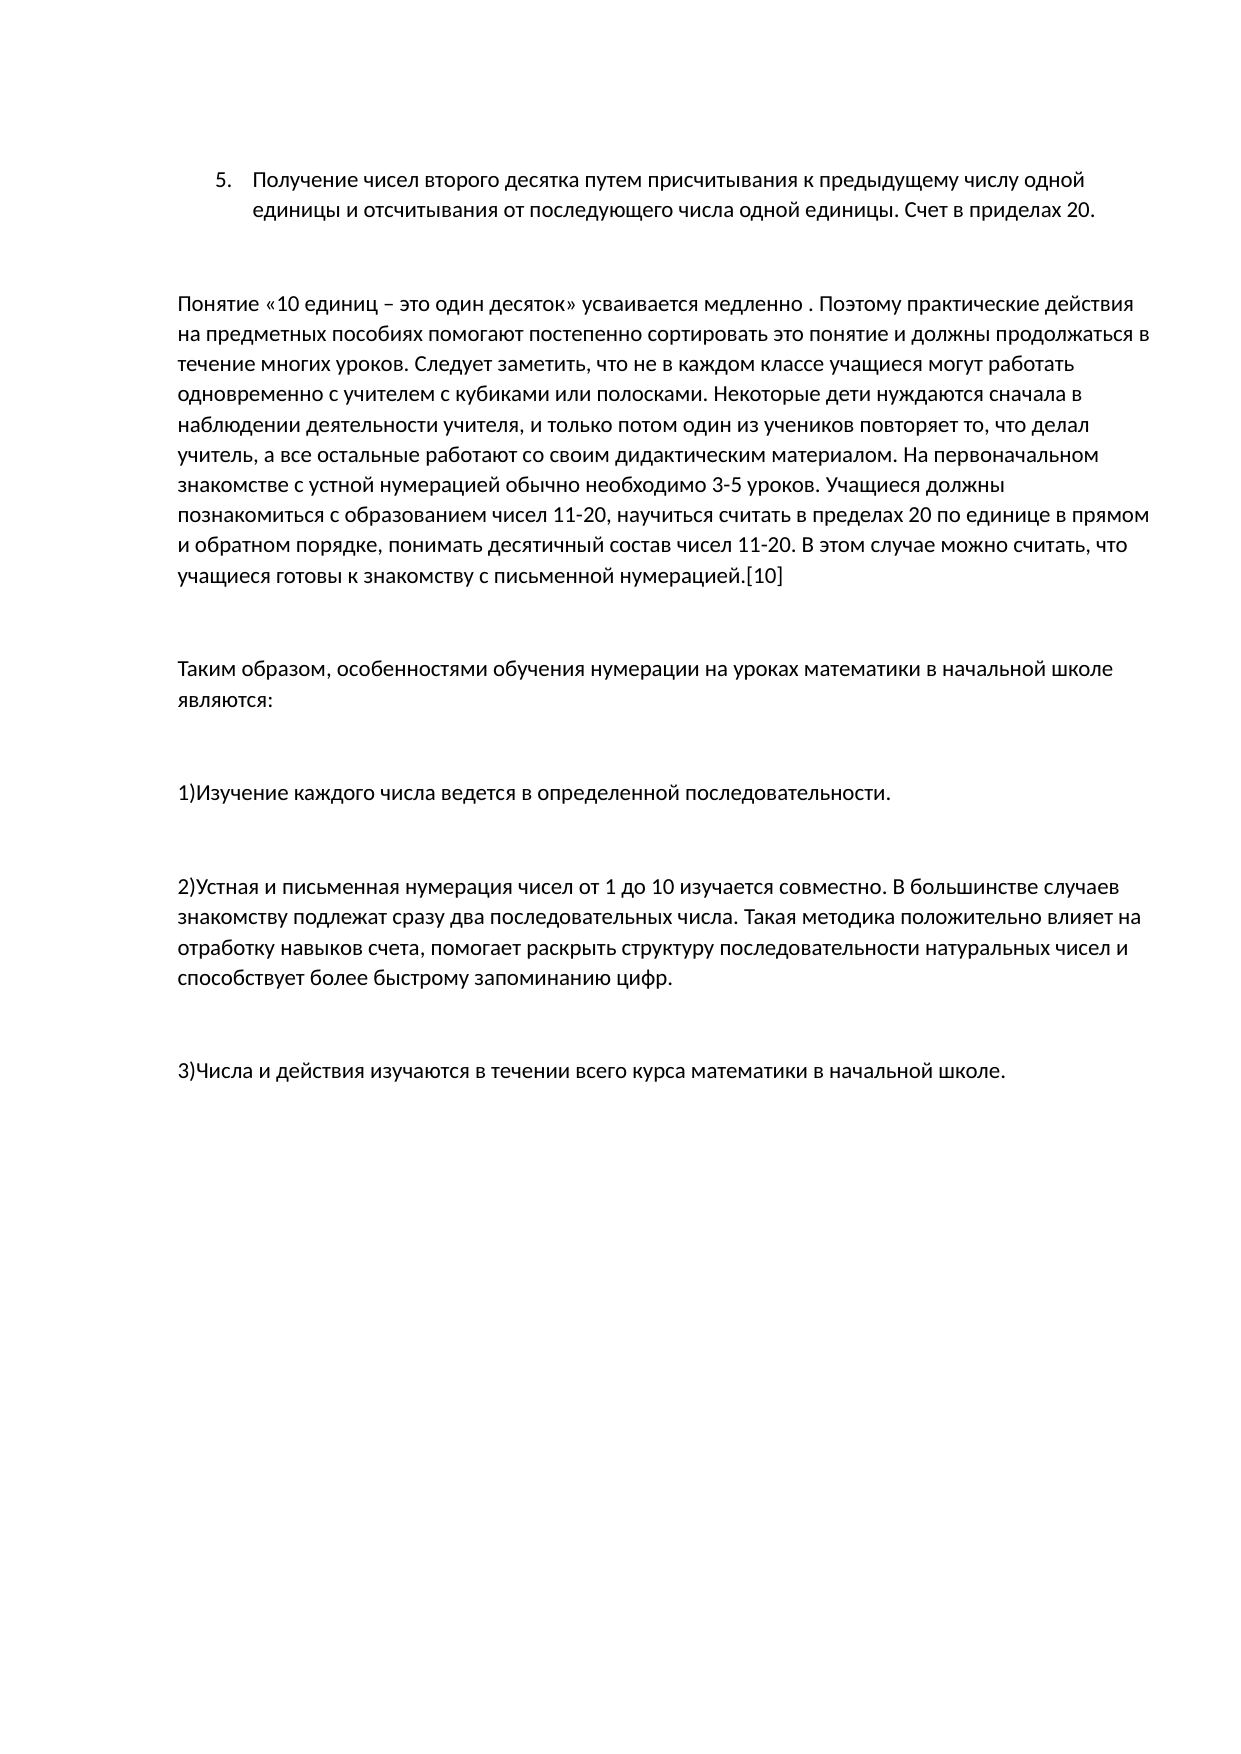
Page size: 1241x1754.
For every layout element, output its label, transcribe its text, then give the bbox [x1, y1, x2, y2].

text 1)Изучение каждого числа ведется в определенной последовательности. [177, 778, 1152, 807]
text 3)Числа и действия изучаются в течении всего курса математики в начальной школе. [177, 1057, 1152, 1085]
text 2)Устная и письменная нумерация чисел от 1 до 10 изучается совместно. В большинстве случаев знакомству подлежат сразу два последовательных числа. Такая методика положительно влияет на отработку навыков счета, помогает раскрыть структуру последовательности натуральных чисел и способствует более быстрому запоминанию цифр. [177, 872, 1152, 991]
text Понятие «10 единиц – это один десяток» усваивается медленно . Поэтому практические действия на предметных пособиях помогают постепенно сортировать это понятие и должны продолжаться в течение многих уроков. Следует заметить, что не в каждом классе учащиеся могут работать одновременно с учителем с кубиками или полосками. Некоторые дети нуждаются сначала в наблюдении деятельности учителя, и только потом один из учеников повторяет то, что делал учитель, а все остальные работают со своим дидактическим материалом. На первоначальном знакомстве с устной нумерацией обычно необходимо 3-5 уроков. Учащиеся должны познакомиться с образованием чисел 11-20, научиться считать в пределах 20 по единице в прямом и обратном порядке, понимать десятичный состав чисел 11-20. В этом случае можно считать, что учащиеся готовы к знакомству с письменной нумерацией.[10] [177, 289, 1152, 589]
list Получение чисел второго десятка путем присчитывания к предыдущему числу одной единицы и отсчитывания от последующего числа одной единицы. Счет в приделах 20. [215, 165, 1152, 223]
text Таким образом, особенностями обучения нумерации на уроках математики в начальной школе являются: [177, 654, 1152, 713]
